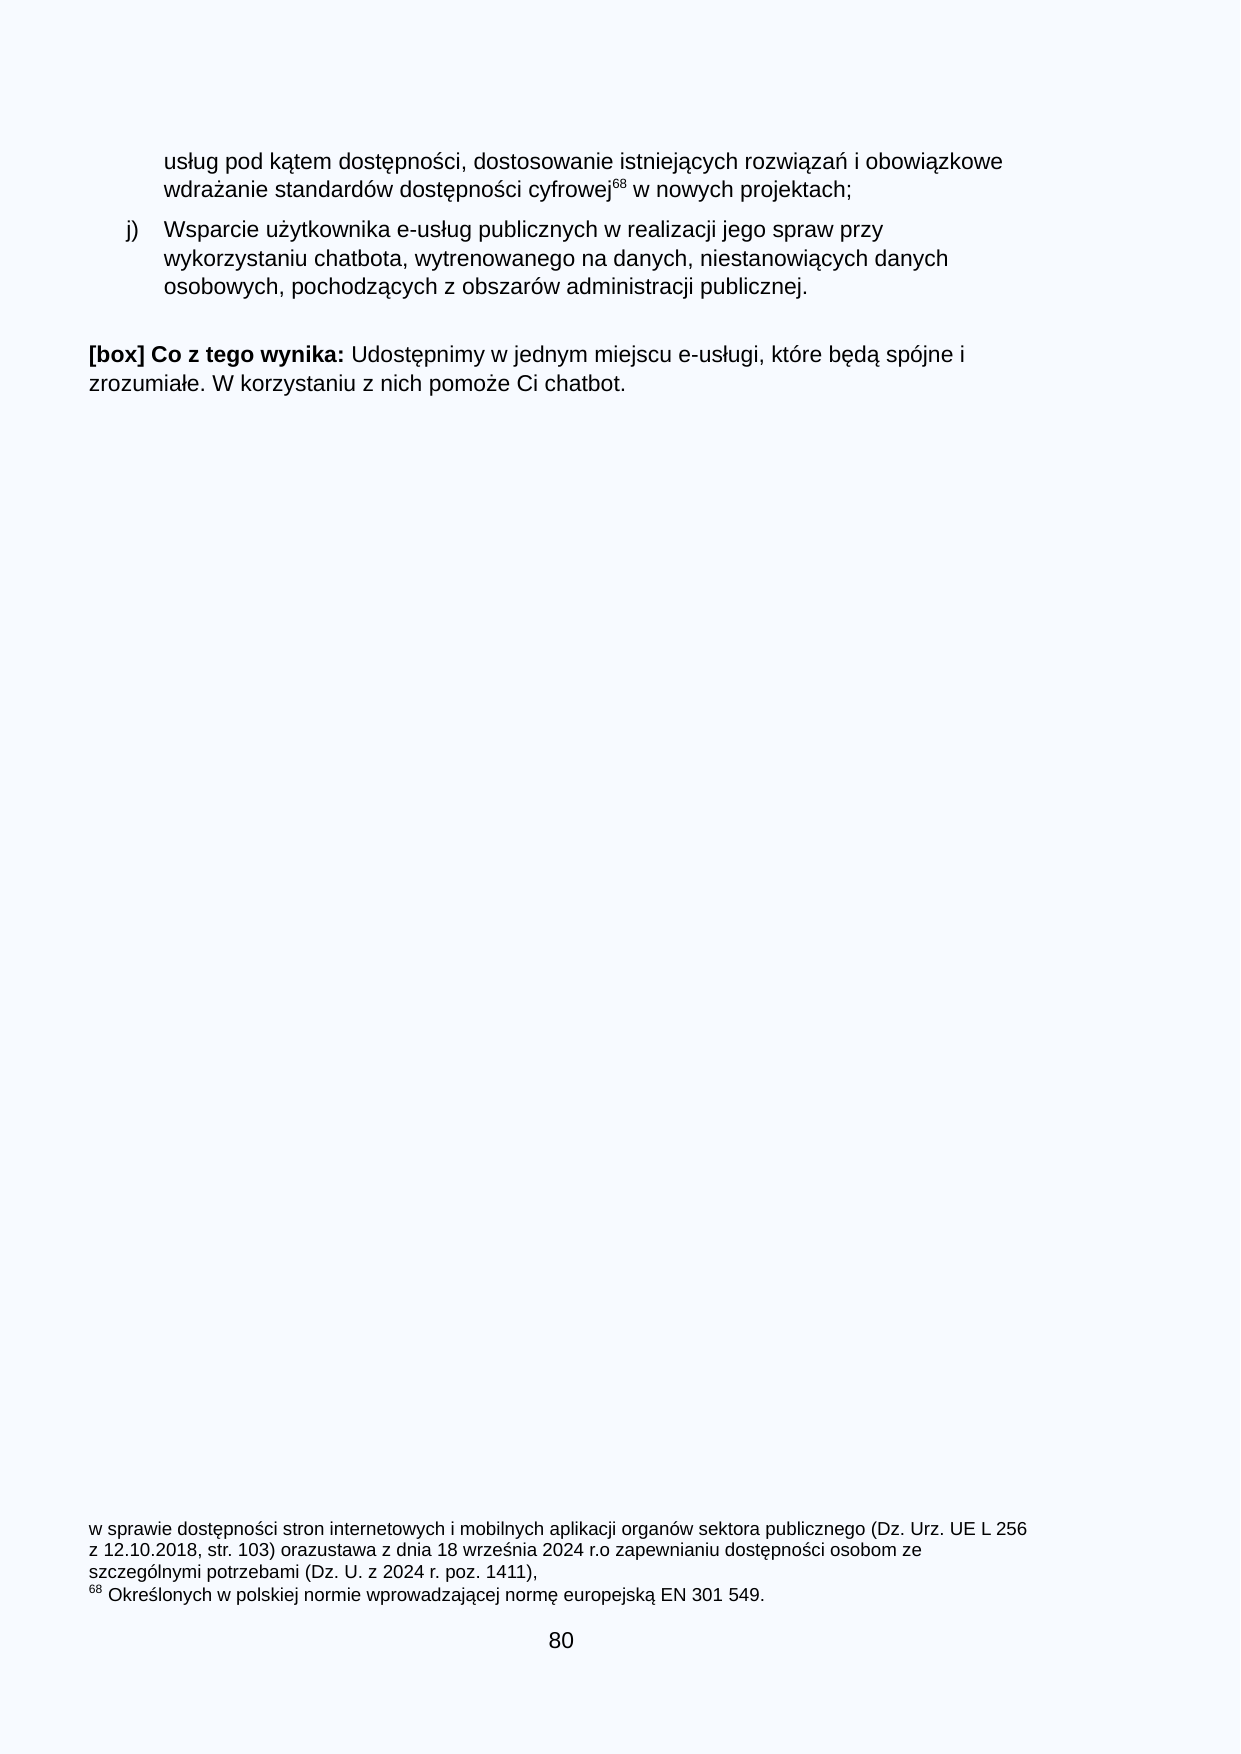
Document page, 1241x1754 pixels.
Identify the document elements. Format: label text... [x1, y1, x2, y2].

text [box] Co z tego wynika: Udostępnimy w jednym miejscu e-usługi, które będą spójne i zrozumiałe. W korzystaniu z nich pomoże Ci chatbot. [89, 341, 1033, 396]
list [126, 148, 1033, 202]
list Wsparcie użytkownika e-usług publicznych w realizacji jego spraw przy wykorzystaniu chatbota, wytrenowanego na danych, niestanowiących danych osobowych, pochodzących z obszarów administracji publicznej. [126, 216, 1033, 299]
